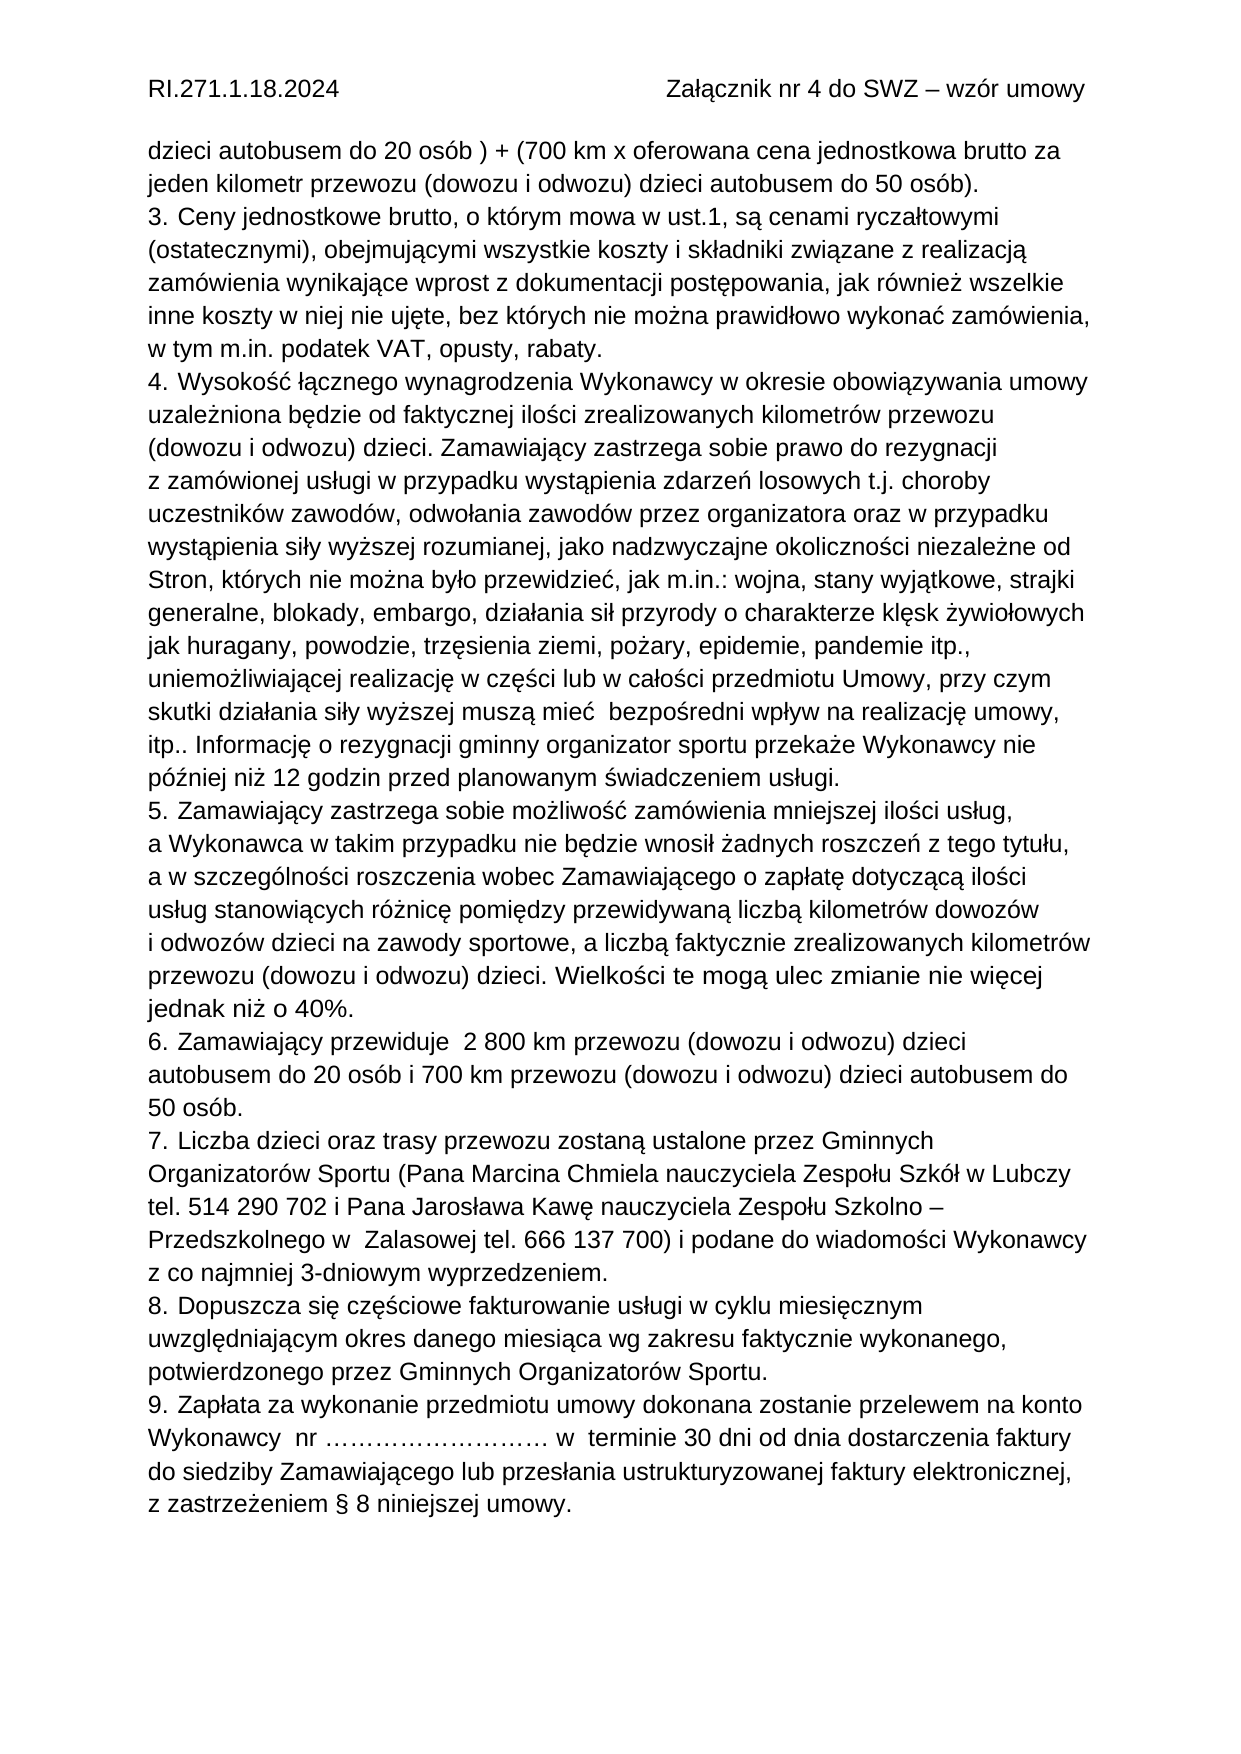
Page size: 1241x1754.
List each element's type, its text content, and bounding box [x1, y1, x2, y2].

list Zapłata za wykonanie przedmiotu umowy dokonana zostanie przelewem na konto Wykonawcy nr ……………………… w terminie 30 dni od dnia dostarczenia faktury do siedziby Zamawiającego lub przesłania ustrukturyzowanej faktury elektronicznej, z zastrzeżeniem § 8 niniejszej umowy. [148, 1390, 1093, 1518]
list Wysokość łącznego wynagrodzenia Wykonawcy w okresie obowiązywania umowy uzależniona będzie od faktycznej ilości zrealizowanych kilometrów przewozu (dowozu i odwozu) dzieci. Zamawiający zastrzega sobie prawo do rezygnacji z zamówionej usługi w przypadku wystąpienia zdarzeń losowych t.j. choroby uczestników zawodów, odwołania zawodów przez organizatora oraz w przypadku wystąpienia siły wyższej rozumianej, jako nadzwyczajne okoliczności niezależne od Stron, których nie można było przewidzieć, jak m.in.: wojna, stany wyjątkowe, strajki generalne, blokady, embargo, działania sił przyrody o charakterze klęsk żywiołowych jak huragany, powodzie, trzęsienia ziemi, pożary, epidemie, pandemie itp., uniemożliwiającej realizację w części lub w całości przedmiotu Umowy, przy czym skutki działania siły wyższej muszą mieć bezpośredni wpływ na realizację umowy, itp.. Informację o rezygnacji gminny organizator sportu przekaże Wykonawcy nie później niż 12 godzin przed planowanym świadczeniem usługi. [148, 367, 1093, 792]
list Dopuszcza się częściowe fakturowanie usługi w cyklu miesięcznym uwzględniającym okres danego miesiąca wg zakresu faktycznie wykonanego, potwierdzonego przez Gminnych Organizatorów Sportu. [148, 1291, 1093, 1386]
list Ceny jednostkowe brutto, o którym mowa w ust.1, są cenami ryczałtowymi (ostatecznymi), obejmującymi wszystkie koszty i składniki związane z realizacją zamówienia wynikające wprost z dokumentacji postępowania, jak również wszelkie inne koszty w niej nie ujęte, bez których nie można prawidłowo wykonać zamówienia, w tym m.in. podatek VAT, opusty, rabaty. [148, 202, 1093, 362]
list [148, 136, 1093, 197]
list Zamawiający przewiduje 2 800 km przewozu (dowozu i odwozu) dzieci autobusem do 20 osób i 700 km przewozu (dowozu i odwozu) dzieci autobusem do 50 osób. [148, 1027, 1093, 1122]
list Liczba dzieci oraz trasy przewozu zostaną ustalone przez Gminnych Organizatorów Sportu (Pana Marcina Chmiela nauczyciela Zespołu Szkół w Lubczy tel. 514 290 702 i Pana Jarosława Kawę nauczyciela Zespołu Szkolno – Przedszkolnego w Zalasowej tel. 666 137 700) i podane do wiadomości Wykonawcy z co najmniej 3-dniowym wyprzedzeniem. [148, 1126, 1093, 1287]
list Zamawiający zastrzega sobie możliwość zamówienia mniejszej ilości usług, a Wykonawca w takim przypadku nie będzie wnosił żadnych roszczeń z tego tytułu, a w szczególności roszczenia wobec Zamawiającego o zapłatę dotyczącą ilości usług stanowiących różnicę pomiędzy przewidywaną liczbą kilometrów dowozów i odwozów dzieci na zawody sportowe, a liczbą faktycznie zrealizowanych kilometrów przewozu (dowozu i odwozu) dzieci. Wielkości te mogą ulec zmianie nie więcej jednak niż o 40%. [148, 796, 1093, 1023]
